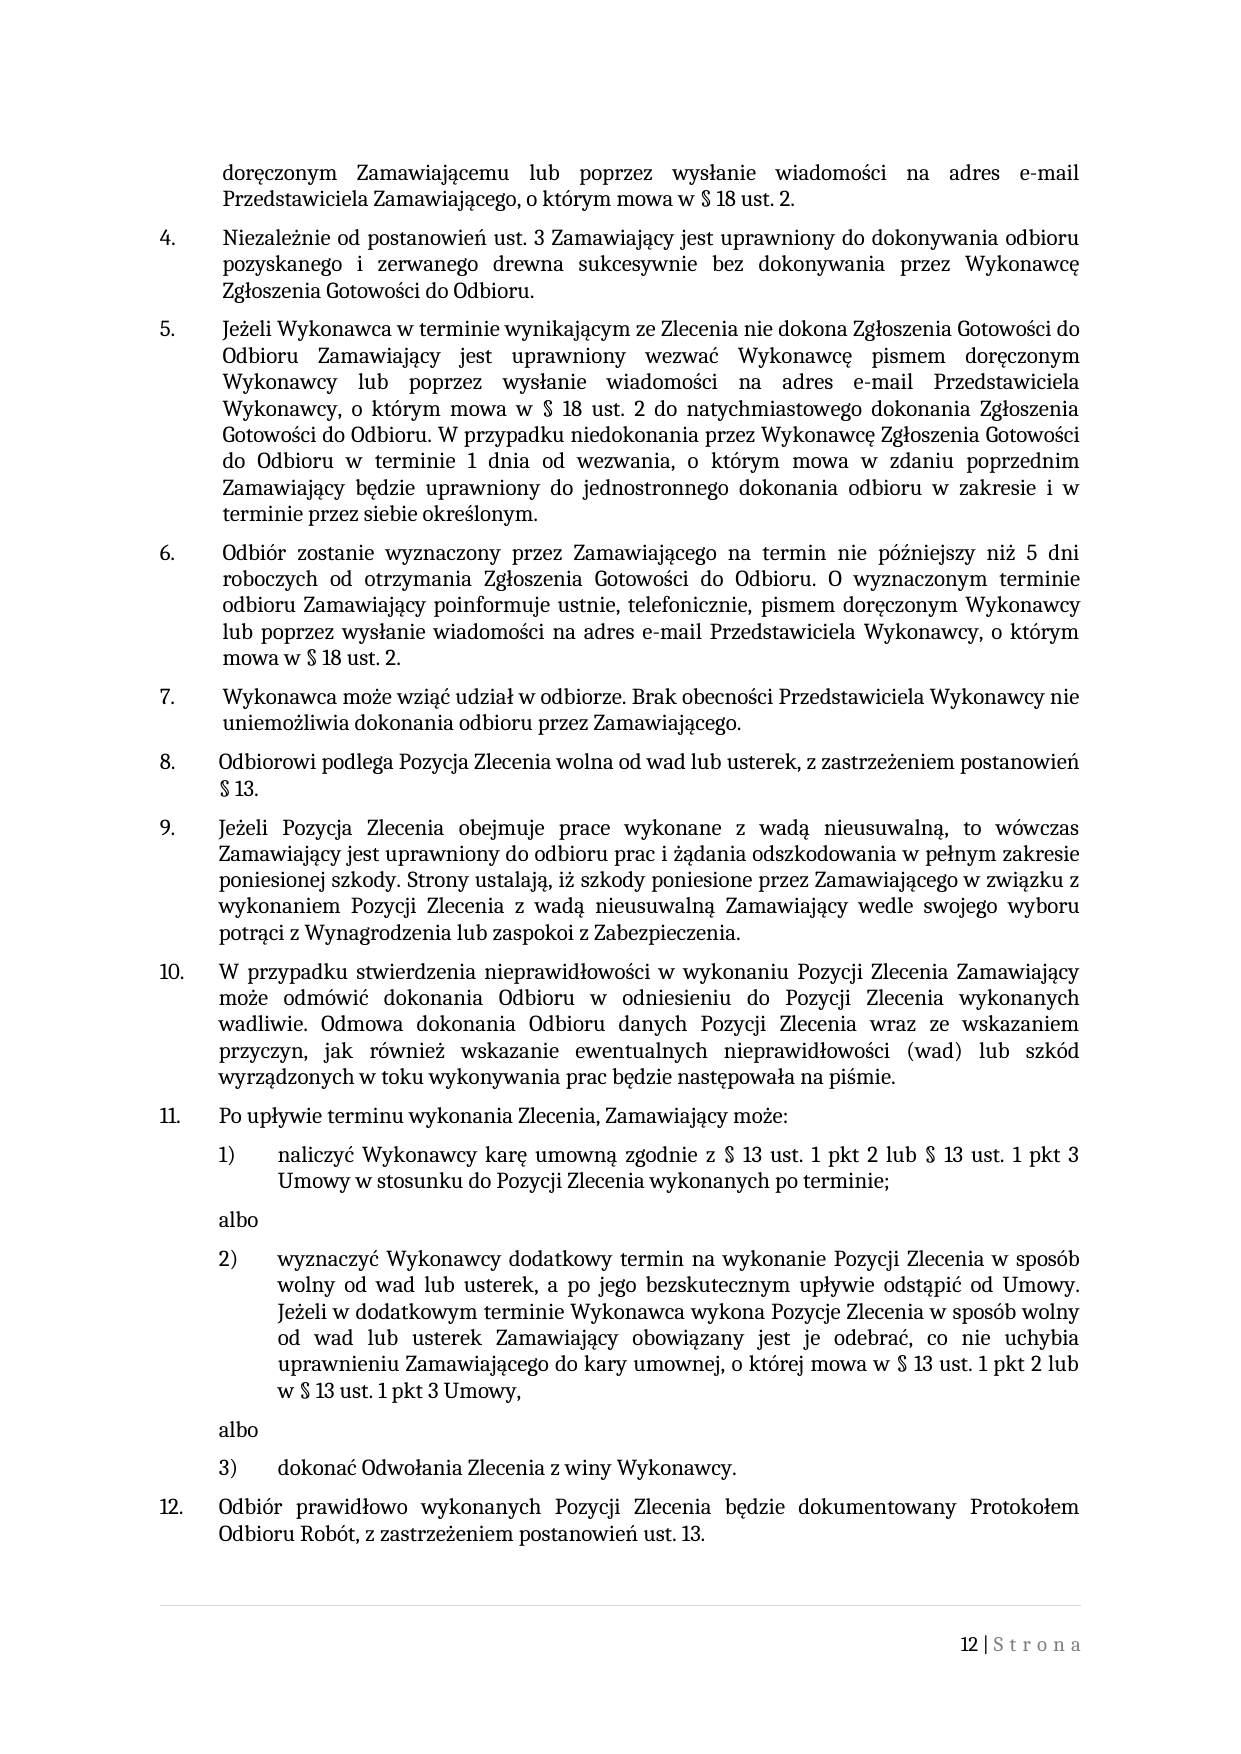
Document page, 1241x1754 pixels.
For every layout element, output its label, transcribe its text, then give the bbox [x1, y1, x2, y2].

list wyznaczyć Wykonawcy dodatkowy termin na wykonanie Pozycji Zlecenia w sposób wolny od wad lub usterek, a po jego bezskutecznym upływie odstąpić od Umowy. Jeżeli w dodatkowym terminie Wykonawca wykona Pozycje Zlecenia w sposób wolny od wad lub usterek Zamawiający obowiązany jest je odebrać, co nie uchybia uprawnieniu Zamawiającego do kary umownej, o której mowa w § 13 ust. 1 pkt 2 lub w § 13 ust. 1 pkt 3 Umowy, [218, 1246, 1081, 1404]
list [159, 159, 1081, 212]
list W przypadku stwierdzenia nieprawidłowości w wykonaniu Pozycji Zlecenia Zamawiający może odmówić dokonania Odbioru w odniesieniu do Pozycji Zlecenia wykonanych wadliwie. Odmowa dokonania Odbioru danych Pozycji Zlecenia wraz ze wskazaniem przyczyn, jak również wskazanie ewentualnych nieprawidłowości (wad) lub szkód wyrządzonych w toku wykonywania prac będzie następowała na piśmie. [159, 958, 1081, 1090]
list Odbiór zostanie wyznaczony przez Zamawiającego na termin nie późniejszy niż 5 dni roboczych od otrzymania Zgłoszenia Gotowości do Odbioru. O wyznaczonym terminie odbioru Zamawiający poinformuje ustnie, telefonicznie, pismem doręczonym Wykonawcy lub poprzez wysłanie wiadomości na adres e-mail Przedstawiciela Wykonawcy, o którym mowa w § 18 ust. 2. [159, 539, 1081, 671]
list dokonać Odwołania Zlecenia z winy Wykonawcy. [218, 1455, 1081, 1482]
text albo [218, 1207, 1081, 1233]
list Odbiór prawidłowo wykonanych Pozycji Zlecenia będzie dokumentowany Protokołem Odbioru Robót, z zastrzeżeniem postanowień ust. 13. [159, 1494, 1081, 1547]
list Niezależnie od postanowień ust. 3 Zamawiający jest uprawniony do dokonywania odbioru pozyskanego i zerwanego drewna sukcesywnie bez dokonywania przez Wykonawcę Zgłoszenia Gotowości do Odbioru. [159, 225, 1081, 304]
list Jeżeli Pozycja Zlecenia obejmuje prace wykonane z wadą nieusuwalną, to wówczas Zamawiający jest uprawniony do odbioru prac i żądania odszkodowania w pełnym zakresie poniesionej szkody. Strony ustalają, iż szkody poniesione przez Zamawiającego w związku z wykonaniem Pozycji Zlecenia z wadą nieusuwalną Zamawiający wedle swojego wyboru potrąci z Wynagrodzenia lub zaspokoi z Zabezpieczenia. [159, 814, 1081, 946]
list naliczyć Wykonawcy karę umowną zgodnie z § 13 ust. 1 pkt 2 lub § 13 ust. 1 pkt 3 Umowy w stosunku do Pozycji Zlecenia wykonanych po terminie; [218, 1142, 1081, 1194]
list Po upływie terminu wykonania Zlecenia, Zamawiający może: [159, 1103, 1081, 1129]
text albo [218, 1416, 1081, 1443]
list Wykonawca może wziąć udział w odbiorze. Brak obecności Przedstawiciela Wykonawcy nie uniemożliwia dokonania odbioru przez Zamawiającego. [159, 684, 1081, 737]
list Jeżeli Wykonawca w terminie wynikającym ze Zlecenia nie dokona Zgłoszenia Gotowości do Odbioru Zamawiający jest uprawniony wezwać Wykonawcę pismem doręczonym Wykonawcy lub poprzez wysłanie wiadomości na adres e-mail Przedstawiciela Wykonawcy, o którym mowa w § 18 ust. 2 do natychmiastowego dokonania Zgłoszenia Gotowości do Odbioru. W przypadku niedokonania przez Wykonawcę Zgłoszenia Gotowości do Odbioru w terminie 1 dnia od wezwania, o którym mowa w zdaniu poprzednim Zamawiający będzie uprawniony do jednostronnego dokonania odbioru w zakresie i w terminie przez siebie określonym. [159, 316, 1081, 527]
list Odbiorowi podlega Pozycja Zlecenia wolna od wad lub usterek, z zastrzeżeniem postanowień § 13. [159, 749, 1081, 802]
